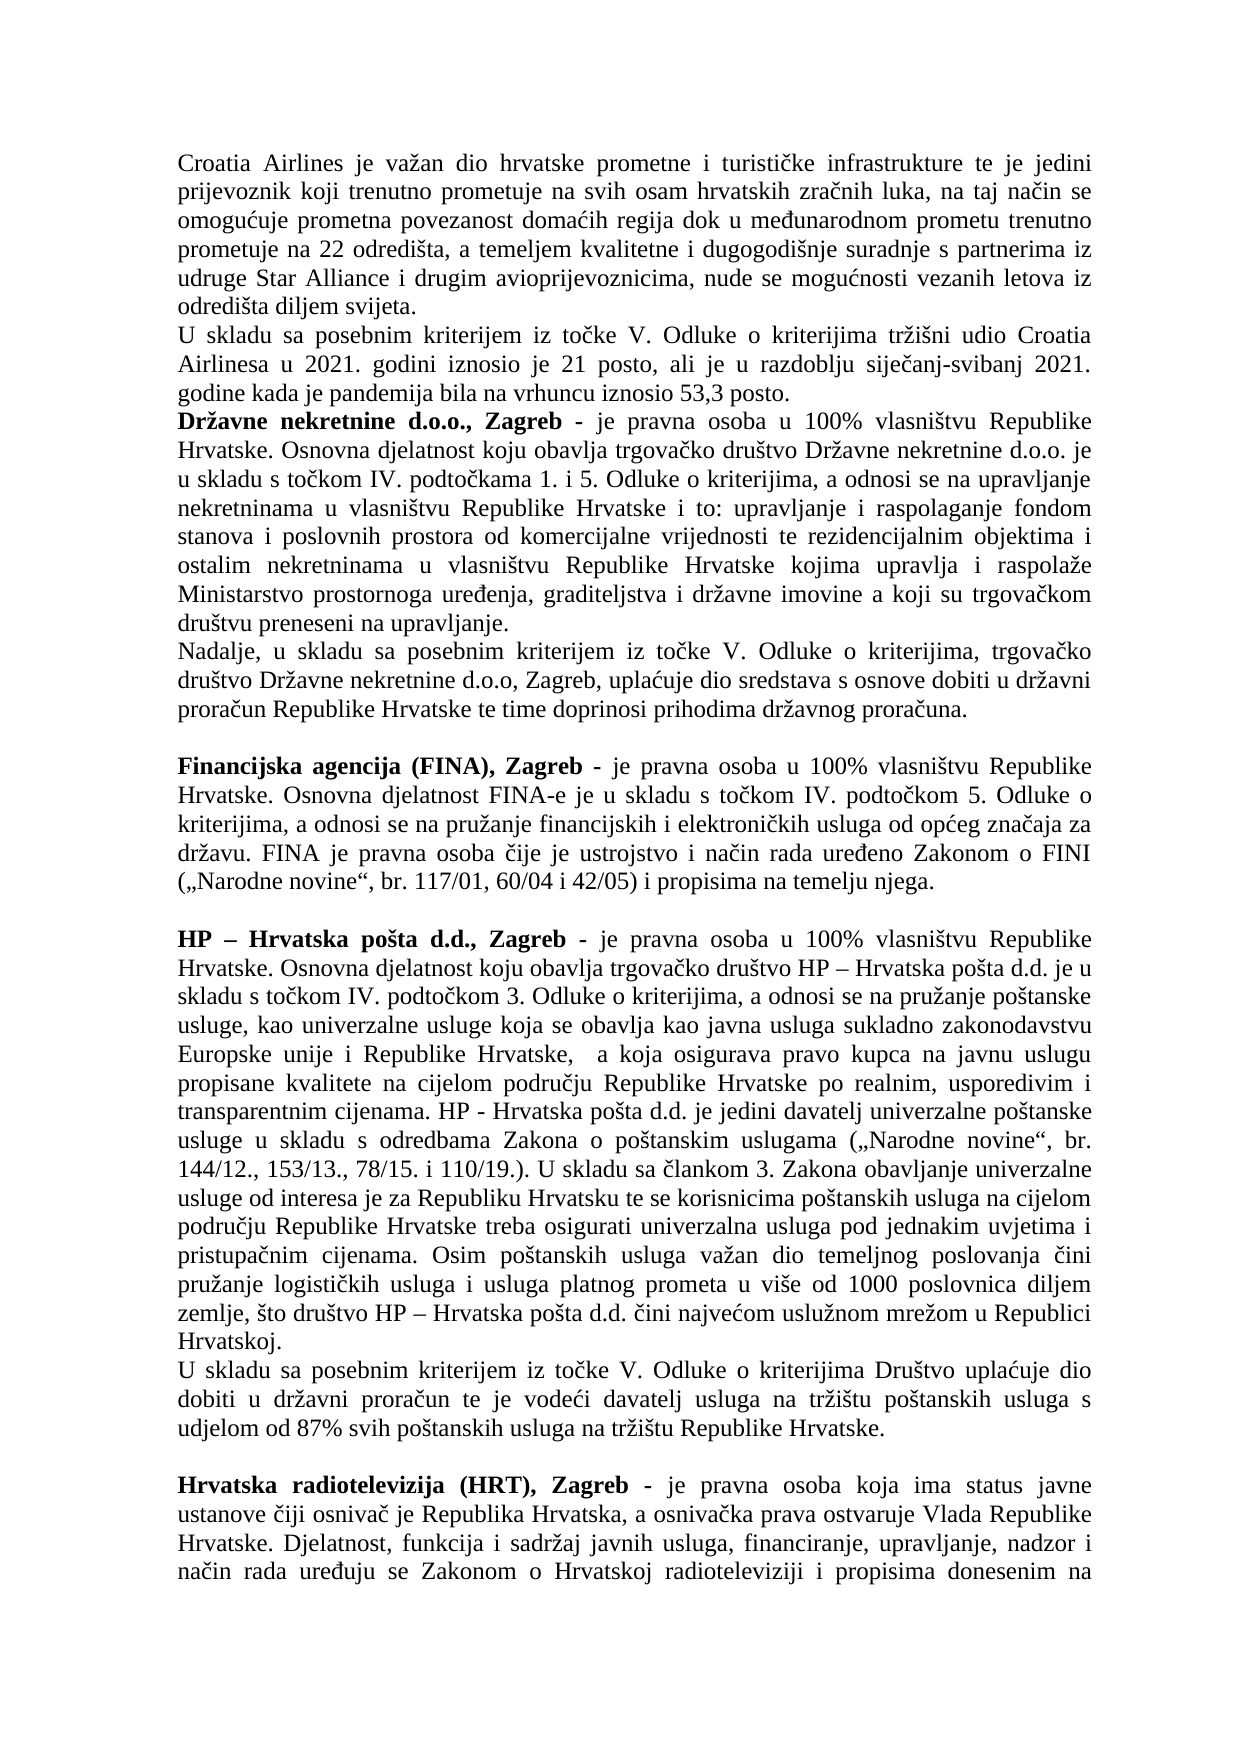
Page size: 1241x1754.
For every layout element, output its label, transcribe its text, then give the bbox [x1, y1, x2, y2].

text U skladu sa posebnim kriterijem iz točke V. Odluke o kriterijima tržišni udio Croatia Airlinesa u 2021. godini iznosio je 21 posto, ali je u razdoblju siječanj-svibanj 2021. godine kada je pandemija bila na vrhuncu iznosio 53,3 posto. [177, 320, 1093, 406]
text HP – Hrvatska pošta d.d., Zagreb - je pravna osoba u 100% vlasništvu Republike Hrvatske. Osnovna djelatnost koju obavlja trgovačko društvo HP – Hrvatska pošta d.d. je u skladu s točkom IV. podtočkom 3. Odluke o kriterijima, a odnosi se na pružanje poštanske usluge, kao univerzalne usluge koja se obavlja kao javna usluga sukladno zakonodavstvu Europske unije i Republike Hrvatske, a koja osigurava pravo kupca na javnu uslugu propisane kvalitete na cijelom području Republike Hrvatske po realnim, usporedivim i transparentnim cijenama. HP - Hrvatska pošta d.d. je jedini davatelj univerzalne poštanske usluge u skladu s odredbama Zakona o poštanskim uslugama („Narodne novine“, br. 144/12., 153/13., 78/15. i 110/19.). U skladu sa člankom 3. Zakona obavljanje univerzalne usluge od interesa je za Republiku Hrvatsku te se korisnicima poštanskih usluga na cijelom području Republike Hrvatske treba osigurati univerzalna usluga pod jednakim uvjetima i pristupačnim cijenama. Osim poštanskih usluga važan dio temeljnog poslovanja čini pružanje logističkih usluga i usluga platnog prometa u više od 1000 poslovnica diljem zemlje, što društvo HP – Hrvatska pošta d.d. čini najvećom uslužnom mrežom u Republici Hrvatskoj. [177, 924, 1093, 1355]
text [177, 1470, 1093, 1585]
text U skladu sa posebnim kriterijem iz točke V. Odluke o kriterijima Društvo uplaćuje dio dobiti u državni proračun te je vodeći davatelj usluga na tržištu poštanskih usluga s udjelom od 87% svih poštanskih usluga na tržištu Republike Hrvatske. [177, 1355, 1093, 1441]
text Croatia Airlines je važan dio hrvatske prometne i turističke infrastrukture te je jedini prijevoznik koji trenutno prometuje na svih osam hrvatskih zračnih luka, na taj način se omogućuje prometna povezanost domaćih regija dok u međunarodnom prometu trenutno prometuje na 22 odredišta, a temeljem kvalitetne i dugogodišnje suradnje s partnerima iz udruge Star Alliance i drugim avioprijevoznicima, nude se mogućnosti vezanih letova iz odredišta diljem svijeta. [177, 148, 1093, 320]
text Nadalje, u skladu sa posebnim kriterijem iz točke V. Odluke o kriterijima, trgovačko društvo Državne nekretnine d.o.o, Zagreb, uplaćuje dio sredstava s osnove dobiti u državni proračun Republike Hrvatske te time doprinosi prihodima državnog proračuna. [177, 636, 1093, 723]
text Državne nekretnine d.o.o., Zagreb - je pravna osoba u 100% vlasništvu Republike Hrvatske. Osnovna djelatnost koju obavlja trgovačko društvo Državne nekretnine d.o.o. je u skladu s točkom IV. podtočkama 1. i 5. Odluke o kriterijima, a odnosi se na upravljanje nekretninama u vlasništvu Republike Hrvatske i to: upravljanje i raspolaganje fondom stanova i poslovnih prostora od komercijalne vrijednosti te rezidencijalnim objektima i ostalim nekretninama u vlasništvu Republike Hrvatske kojima upravlja i raspolaže Ministarstvo prostornoga uređenja, graditeljstva i državne imovine a koji su trgovačkom društvu preneseni na upravljanje. [177, 406, 1093, 636]
text Financijska agencija (FINA), Zagreb - je pravna osoba u 100% vlasništvu Republike Hrvatske. Osnovna djelatnost FINA-e je u skladu s točkom IV. podtočkom 5. Odluke o kriterijima, a odnosi se na pružanje financijskih i elektroničkih usluga od općeg značaja za državu. FINA je pravna osoba čije je ustrojstvo i način rada uređeno Zakonom o FINI („Narodne novine“, br. 117/01, 60/04 i 42/05) i propisima na temelju njega. [177, 751, 1093, 895]
